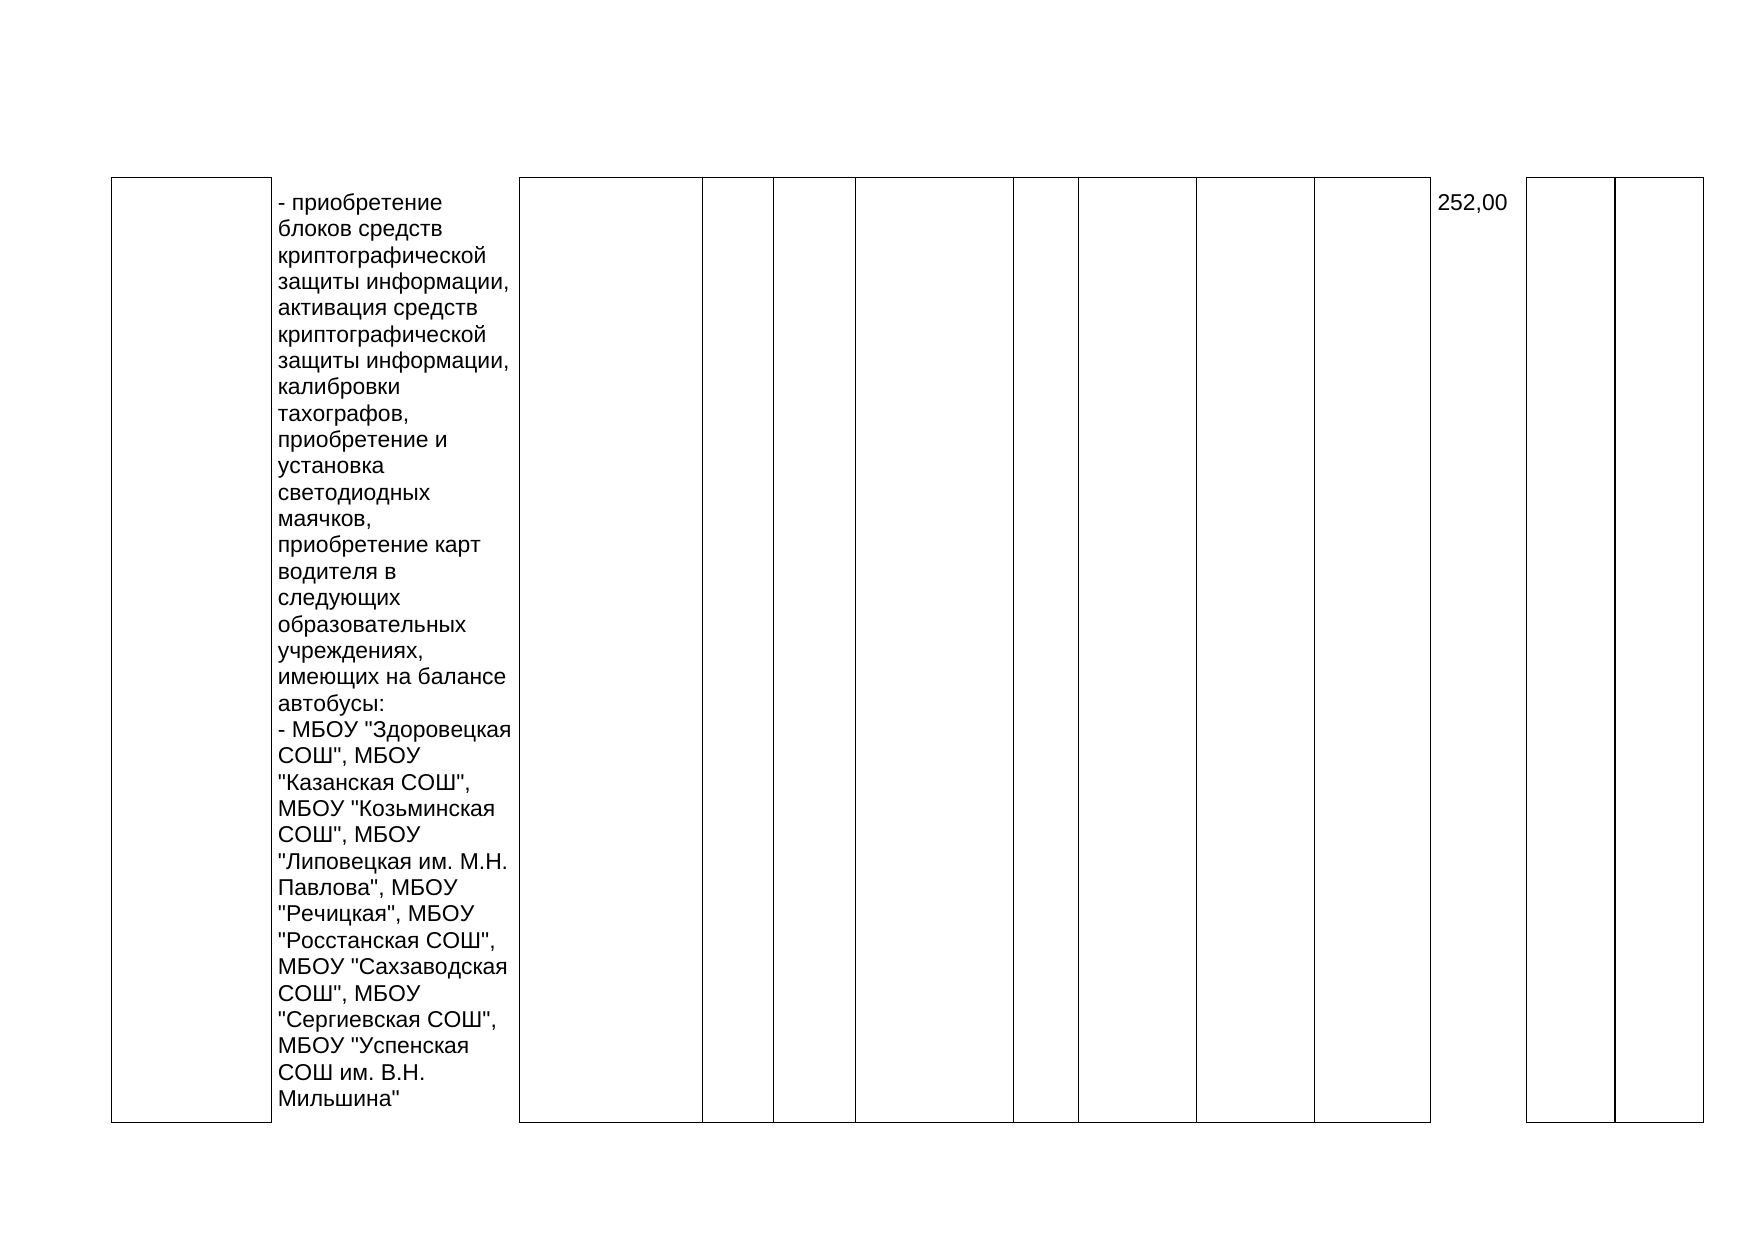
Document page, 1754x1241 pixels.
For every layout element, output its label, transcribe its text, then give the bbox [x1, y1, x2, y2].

table_cell - приобретение блоков средств криптографической защиты информации, активация средств криптографической защиты информации, калибровки тахографов, приобретение и установка светодиодных маячков, приобретение карт водителя в следующих образовательных учреждениях, имеющих на балансе автобусы: - МБОУ "Здоровецкая СОШ", МБОУ "Казанская СОШ", МБОУ "Козьминская СОШ", МБОУ "Липовецкая им. М.Н. Павлова", МБОУ "Речицкая", МБОУ "Росстанская СОШ", МБОУ "Сахзаводская СОШ", МБОУ "Сергиевская СОШ", МБОУ "Успенская СОШ им. В.Н. Мильшина" [272, 177, 519, 1122]
table_cell 252,00 [1431, 177, 1526, 1122]
